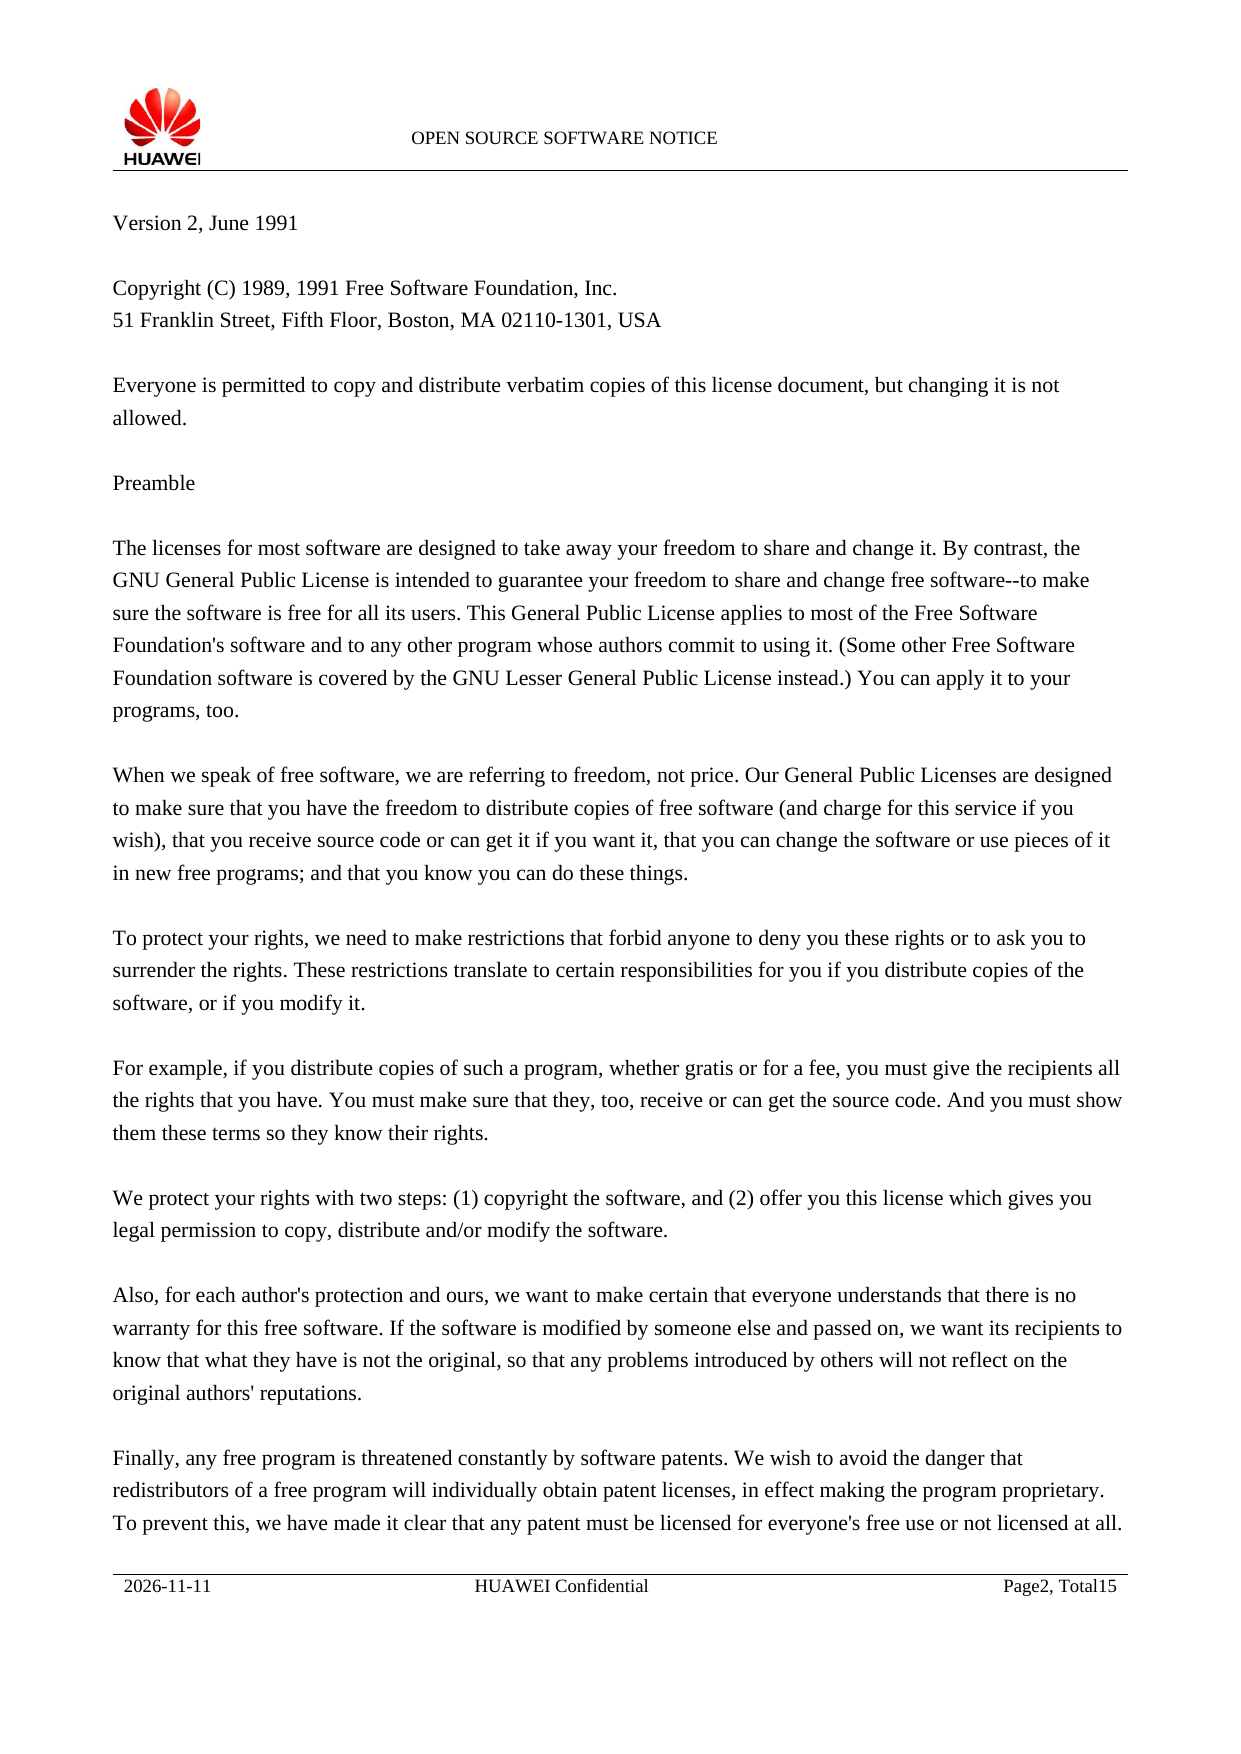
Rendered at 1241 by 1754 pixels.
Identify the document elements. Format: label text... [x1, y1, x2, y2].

picture [124, 88, 201, 165]
